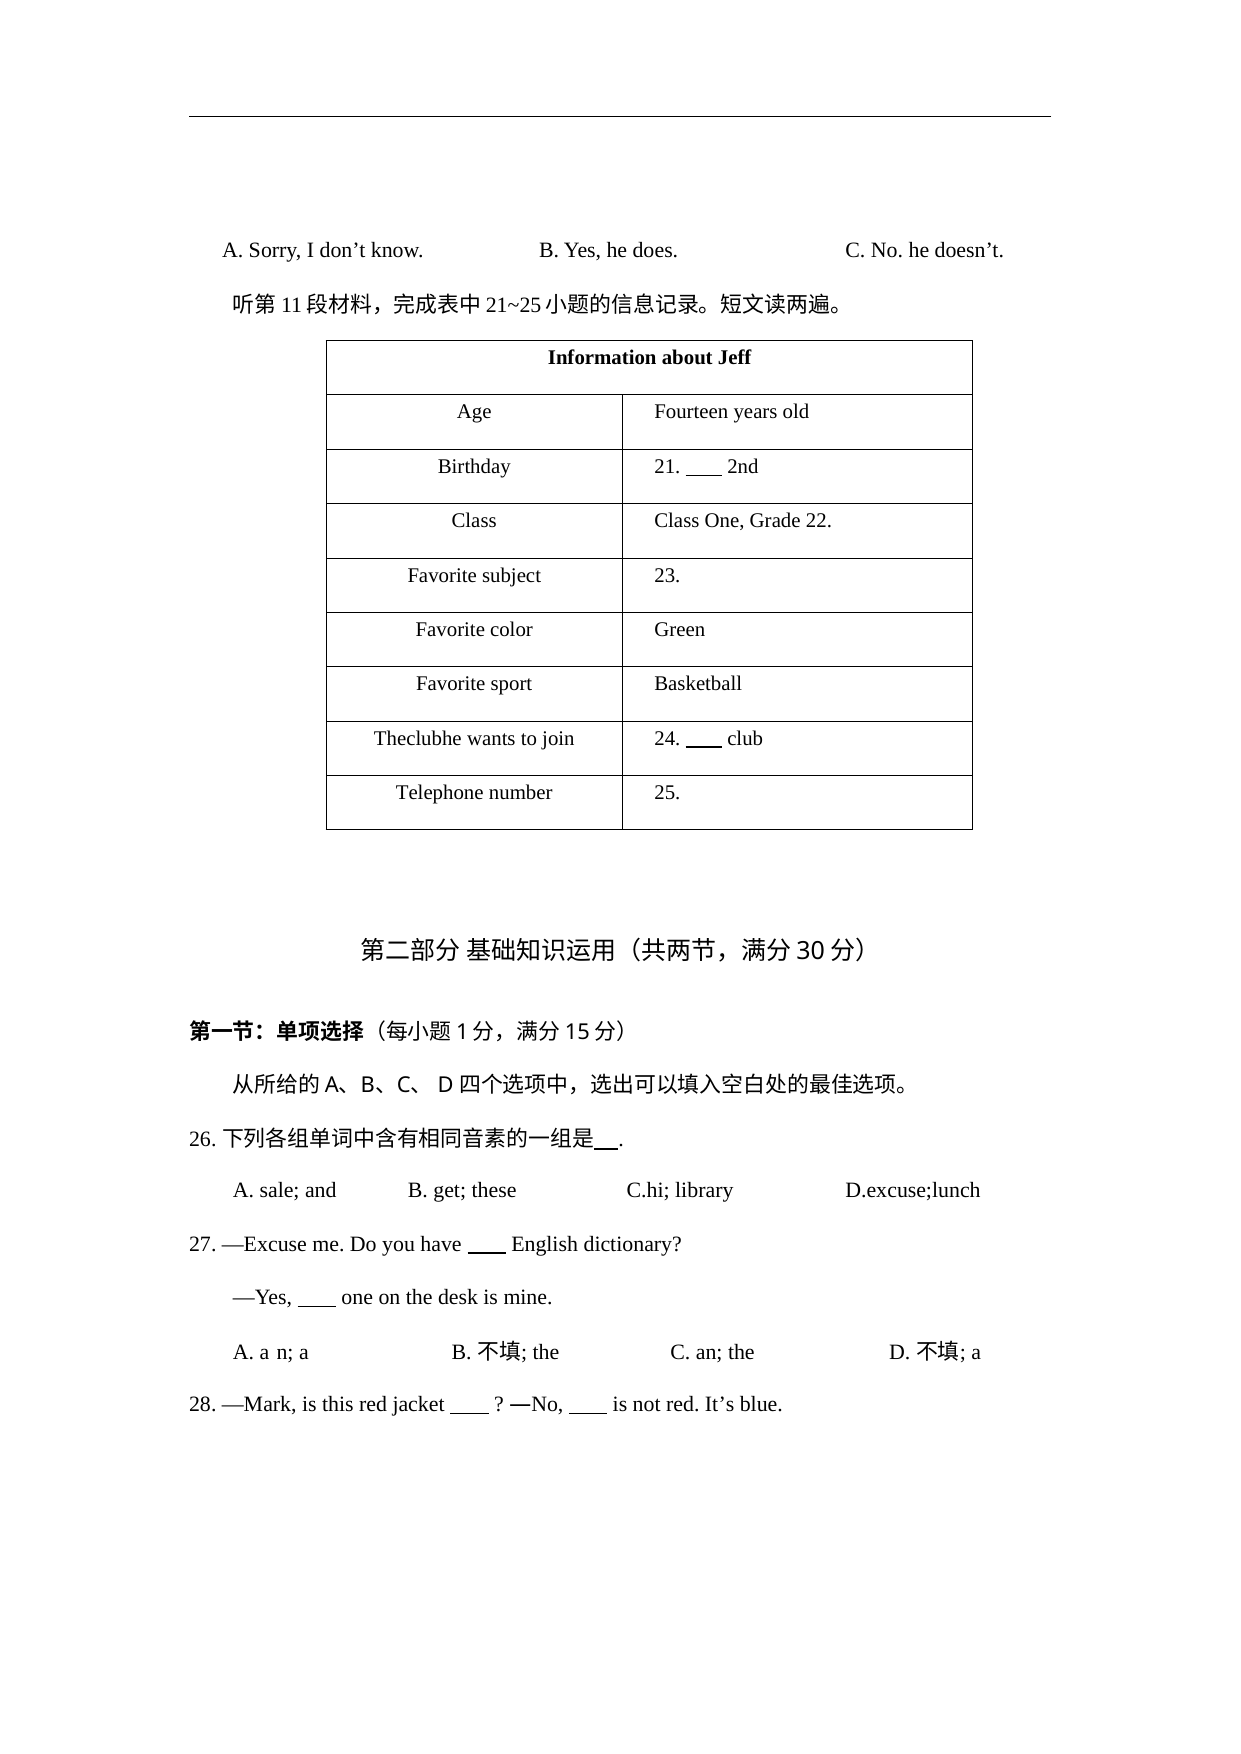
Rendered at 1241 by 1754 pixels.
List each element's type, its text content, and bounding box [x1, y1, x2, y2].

table_cell Theclubhe wants to join [327, 722, 622, 775]
table_cell Age [327, 395, 622, 449]
text A. Sorry, I don’t know. B. Yes, he does. C. No. he doesn’t. [189, 233, 1051, 266]
table_cell Telephone number [327, 776, 622, 829]
text —Yes, one on the desk is mine. [189, 1280, 1051, 1313]
table_cell Favorite color [327, 613, 622, 666]
text 27. —Excuse me. Do you have English dictionary? [189, 1227, 1051, 1259]
table_cell 21. 2nd [623, 450, 972, 503]
table_cell 25. [623, 776, 972, 829]
table_cell Birthday [327, 450, 622, 503]
table_cell Favorite sport [327, 667, 622, 721]
list 基础知识运用（共两节，满分30分） [189, 916, 1051, 981]
table_cell 24. club [623, 722, 972, 775]
table_cell Class [327, 504, 622, 557]
text 从所给的A、B、C、 D 四个选项中，选出可以填入空白处的最佳选项。 [189, 1067, 1051, 1099]
text 26. 下列各组单词中含有相同音素的一组是 . [189, 1120, 1051, 1153]
table_cell Green [623, 613, 972, 666]
text 28. —Mark, is this red jacket ? —No, is not red. It’s blue. [189, 1387, 1051, 1419]
table_cell Class One, Grade 22. [623, 504, 972, 557]
table_cell Favorite subject [327, 559, 622, 612]
text 听第11段材料，完成表中21~25小题的信息记录。短文读两遍。 [189, 287, 1051, 319]
text 第一节：单项选择（每小题1分，满分15分） [189, 1014, 1051, 1046]
text A. a n; a B. 不填; the C. an; the D. 不填; a [189, 1334, 1051, 1366]
table_cell Basketball [623, 667, 972, 721]
table_header Information about Jeff [327, 341, 972, 394]
table_cell Fourteen years old [623, 395, 972, 449]
text A. sale; and B. get; these C.hi; library D.excuse;lunch [189, 1174, 1051, 1206]
table_cell 23. [623, 559, 972, 612]
